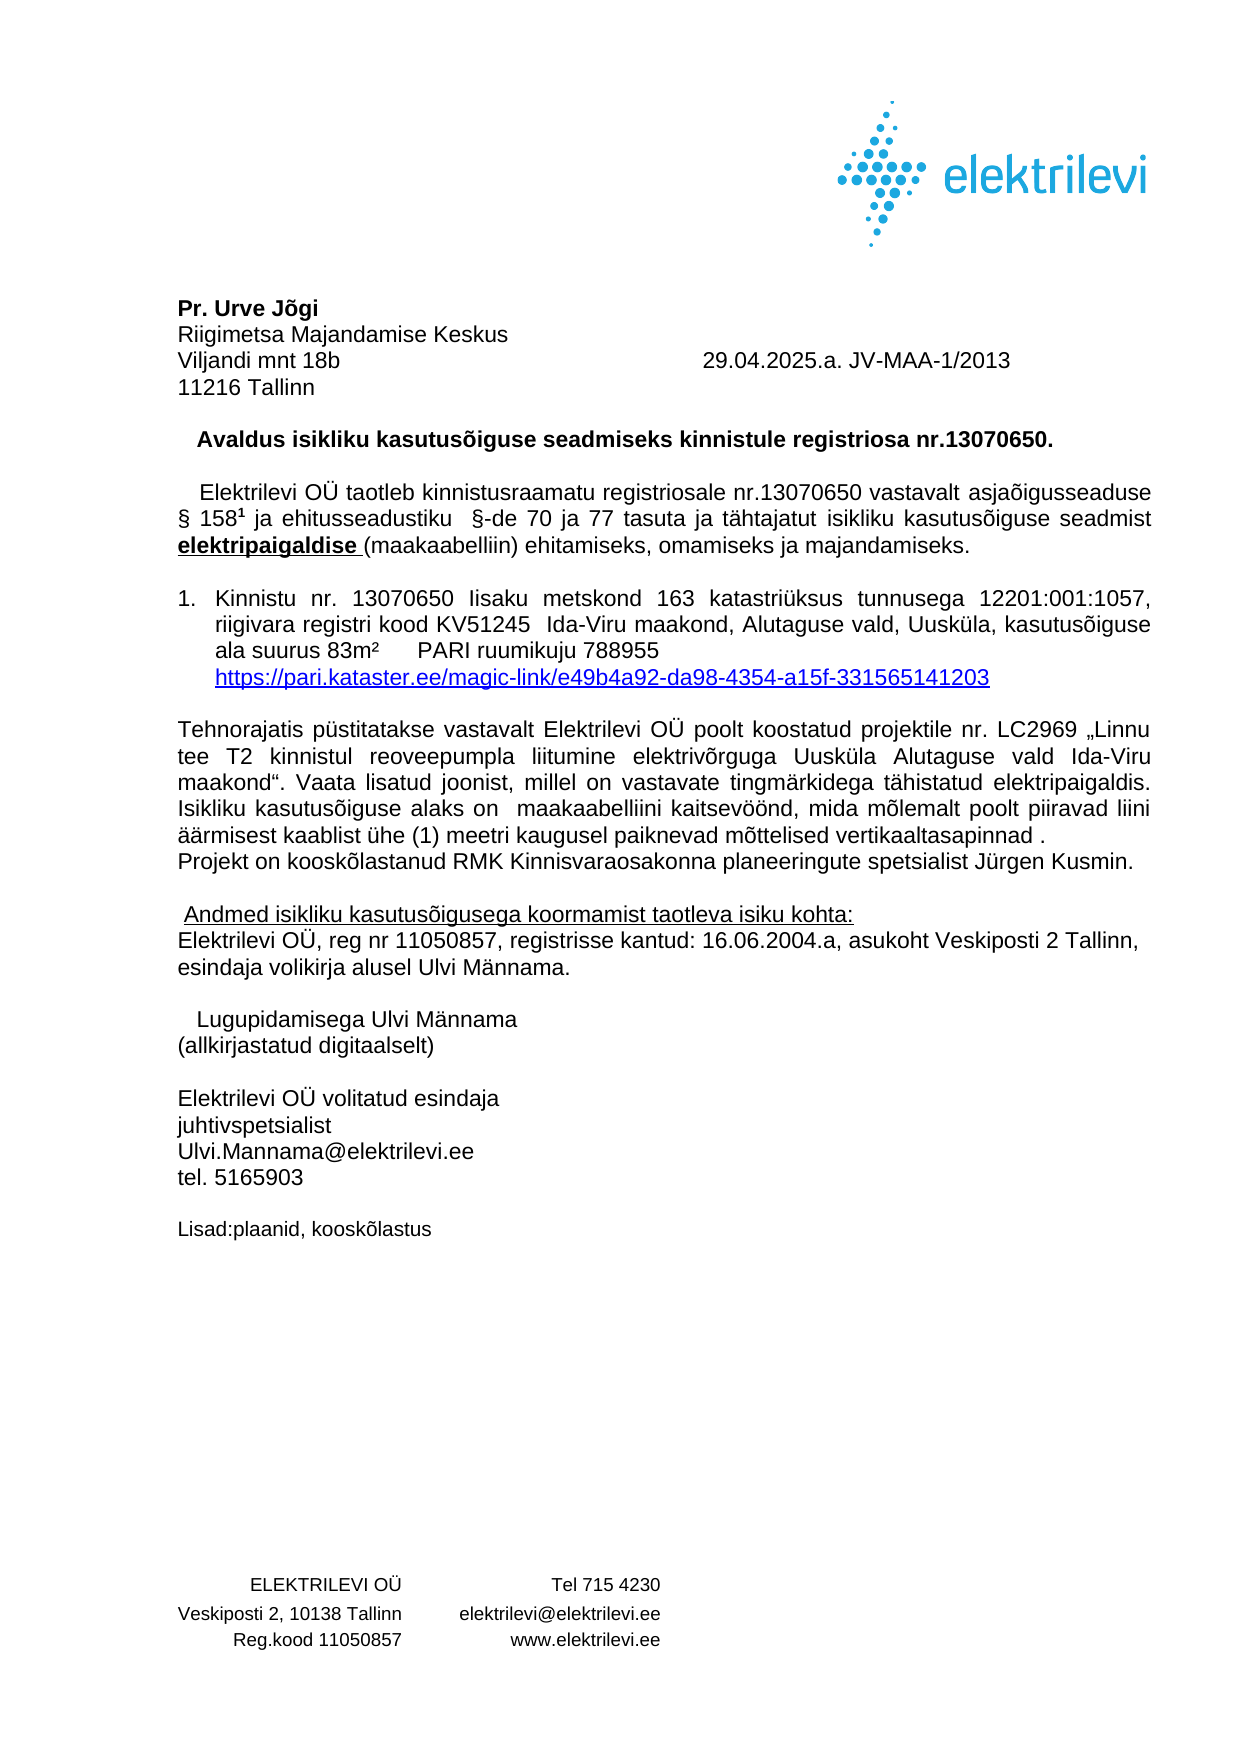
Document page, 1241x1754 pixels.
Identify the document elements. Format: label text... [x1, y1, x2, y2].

text Lugupidamisega Ulvi Männama [177, 1006, 1152, 1032]
text Riigimetsa Majandamise Keskus [177, 321, 1152, 347]
text Andmed isikliku kasutusõigusega koormamist taotleva isiku kohta: [177, 901, 1152, 927]
text Projekt on kooskõlastanud RMK Kinnisvaraosakonna planeeringute spetsialist Jürgen Kusmin. [177, 848, 1152, 874]
text Viljandi mnt 18b 29.04.2025.a. JV-MAA-1/2013 [177, 347, 1152, 374]
picture [837, 101, 1146, 247]
text Avaldus isikliku kasutusõiguse seadmiseks kinnistule registriosa nr.13070650. [177, 426, 1152, 453]
text 11216 Tallinn [177, 374, 1152, 400]
text Elektrilevi OÜ, reg nr 11050857, registrisse kantud: 16.06.2004.a, asukoht Veskiposti 2 Tallinn, esindaja volikirja alusel Ulvi Männama. [177, 927, 1152, 980]
text tel. 5165903 [177, 1164, 1152, 1191]
text (allkirjastatud digitaalselt) [177, 1032, 1152, 1059]
text Tehnorajatis püstitatakse vastavalt Elektrilevi OÜ poolt koostatud projektile nr. LC2969 „Linnu tee T2 kinnistul reoveepumpla liitumine elektrivõrguga Uusküla Alutaguse vald Ida-Viru maakond“. Vaata lisatud joonist, millel on vastavate tingmärkidega tähistatud elektripaigaldis. Isikliku kasutusõiguse alaks on maakaabelliini kaitsevöönd, mida mõlemalt poolt piiravad liini äärmisest kaablist ühe (1) meetri kaugusel paiknevad mõttelised vertikaaltasapinnad . [177, 716, 1152, 848]
text juhtivspetsialist [177, 1112, 1152, 1138]
text Pr. Urve Jõgi [177, 294, 1152, 321]
text Ulvi.Mannama@elektrilevi.ee [177, 1138, 1152, 1164]
text Elektrilevi OÜ volitatud esindaja [177, 1085, 1152, 1112]
list Kinnistu nr. 13070650 Iisaku metskond 163 katastriüksus tunnusega 12201:001:1057, riigivara registri kood KV51245 Ida-Viru maakond, Alutaguse vald, Uusküla, kasutusõiguse ala suurus 83m² PARI ruumikuju 788955 [177, 584, 1152, 663]
text https://pari.kataster.ee/magic-link/e49b4a92-da98-4354-a15f-331565141203 [215, 663, 1152, 690]
text Elektrilevi OÜ taotleb kinnistusraamatu registriosale nr.13070650 vastavalt asjaõigusseaduse § 1581 ja ehitusseadustiku §-de 70 ja 77 tasuta ja tähtajatut isikliku kasutusõiguse seadmist elektripaigaldise (maakaabelliin) ehitamiseks, omamiseks ja majandamiseks. [177, 479, 1152, 558]
text Lisad:plaanid, kooskõlastus [177, 1217, 1152, 1241]
